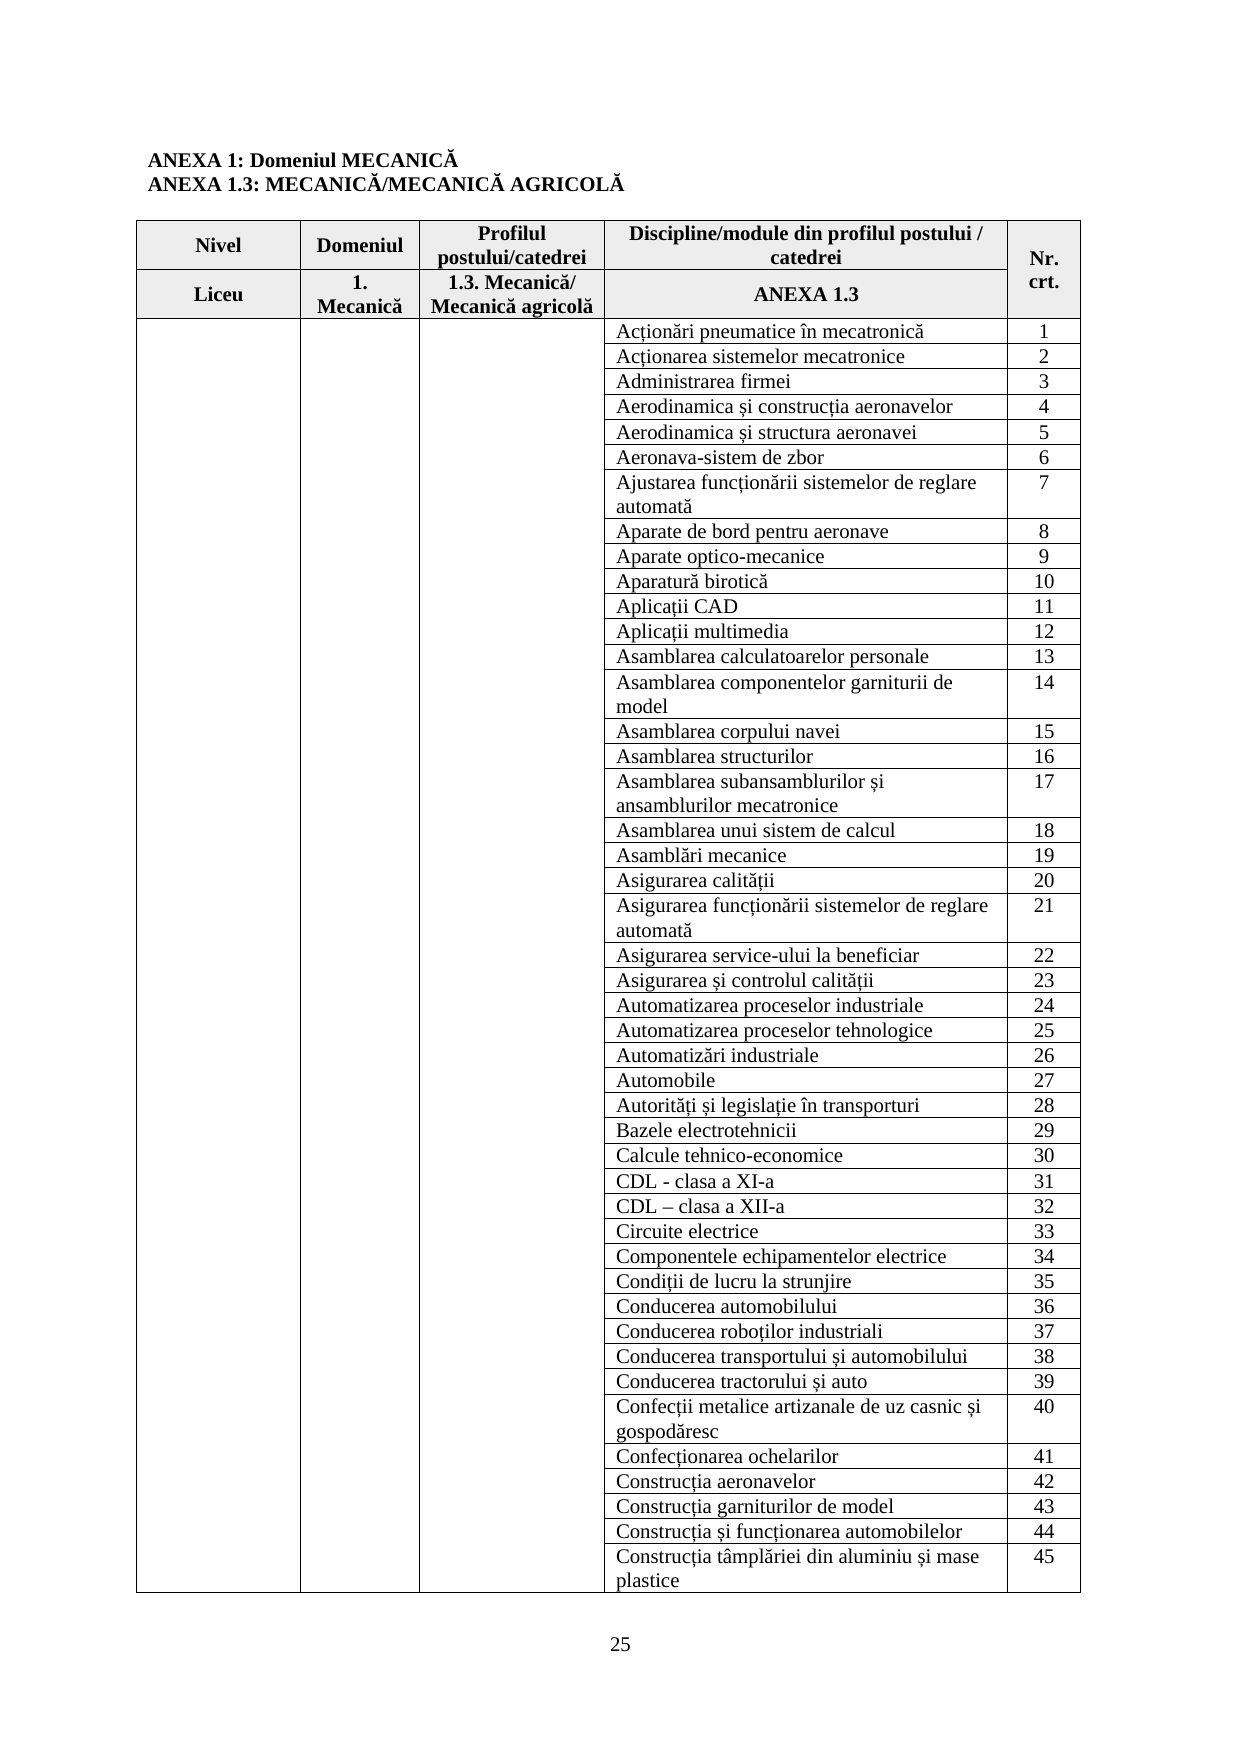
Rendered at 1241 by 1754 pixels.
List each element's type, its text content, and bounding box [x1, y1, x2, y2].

table_cell 27 [1008, 1068, 1080, 1092]
table_cell Asigurarea funcționării sistemelor de reglare automată [605, 894, 1007, 942]
table_cell 5 [1008, 420, 1080, 444]
table_cell Liceu [137, 270, 300, 318]
table_cell Conducerea transportului și automobilului [605, 1344, 1007, 1368]
text ANEXA 1: Domeniul MECANICĂ [148, 148, 1093, 172]
table_cell 16 [1008, 744, 1080, 768]
table_cell 3 [1008, 369, 1080, 393]
table_cell Autorități și legislație în transporturi [605, 1093, 1007, 1117]
table_cell 33 [1008, 1219, 1080, 1243]
table_cell Asamblări mecanice [605, 843, 1007, 867]
table_cell Conducerea tractorului și auto [605, 1369, 1007, 1393]
table_cell 38 [1008, 1344, 1080, 1368]
table_cell 1 [1008, 319, 1080, 343]
table_cell Circuite electrice [605, 1219, 1007, 1243]
table_cell Condiții de lucru la strunjire [605, 1269, 1007, 1293]
table_cell 2 [1008, 344, 1080, 368]
table_cell 22 [1008, 943, 1080, 967]
table_cell CDL – clasa a XII-a [605, 1194, 1007, 1218]
table_cell 21 [1008, 894, 1080, 942]
table_cell 19 [1008, 843, 1080, 867]
table_cell Calcule tehnico-economice [605, 1144, 1007, 1167]
table_cell Construcția garniturilor de model [605, 1494, 1007, 1518]
table_cell Asigurarea și controlul calității [605, 968, 1007, 992]
table_cell Acționări pneumatice în mecatronică [605, 319, 1007, 343]
table_header Discipline/module din profilul postului / catedrei [605, 221, 1007, 269]
table_cell Administrarea firmei [605, 369, 1007, 393]
table_cell Confecționarea ochelarilor [605, 1444, 1007, 1468]
table_cell Asamblarea structurilor [605, 744, 1007, 768]
table_cell 40 [1008, 1395, 1080, 1443]
table_cell Aerodinamica și construcția aeronavelor [605, 395, 1007, 418]
table_header Domeniul [301, 221, 419, 269]
table_cell 24 [1008, 993, 1080, 1017]
table_cell 20 [1008, 868, 1080, 892]
table_cell Construcția aeronavelor [605, 1469, 1007, 1493]
table_cell 35 [1008, 1269, 1080, 1293]
table_cell 37 [1008, 1319, 1080, 1343]
table_cell 17 [1008, 769, 1080, 817]
table_cell Automatizarea proceselor industriale [605, 993, 1007, 1017]
table_cell Asamblarea corpului navei [605, 719, 1007, 743]
table_cell Asamblarea calculatoarelor personale [605, 645, 1007, 668]
table_cell Asamblarea subansamblurilor și ansamblurilor mecatronice [605, 769, 1007, 817]
table_cell [137, 319, 300, 1592]
table_cell 1.3. Mecanică/ Mecanică agricolă [420, 270, 604, 318]
table_cell ANEXA 1.3 [605, 270, 1007, 318]
table_cell 13 [1008, 645, 1080, 668]
table_cell 6 [1008, 445, 1080, 469]
table_cell 29 [1008, 1118, 1080, 1142]
table_cell 7 [1008, 470, 1080, 518]
table_cell Construcția și funcționarea automobilelor [605, 1519, 1007, 1543]
table_cell 44 [1008, 1519, 1080, 1543]
table_header Nivel [137, 221, 300, 269]
table_cell 12 [1008, 619, 1080, 643]
table_cell 25 [1008, 1018, 1080, 1042]
table_cell Aparatură birotică [605, 569, 1007, 593]
table_cell Aparate de bord pentru aeronave [605, 519, 1007, 543]
table_cell Conducerea roboților industriali [605, 1319, 1007, 1343]
table_cell 41 [1008, 1444, 1080, 1468]
table_cell Asamblarea componentelor garniturii de model [605, 670, 1007, 718]
table_cell Aplicații multimedia [605, 619, 1007, 643]
table_cell 1. Mecanică [301, 270, 419, 318]
table_cell 23 [1008, 968, 1080, 992]
table_cell Componentele echipamentelor electrice [605, 1244, 1007, 1268]
table_cell Bazele electrotehnicii [605, 1118, 1007, 1142]
table_cell CDL - clasa a XI-a [605, 1169, 1007, 1193]
table_cell Asamblarea unui sistem de calcul [605, 818, 1007, 842]
table_cell Aparate optico-mecanice [605, 544, 1007, 568]
table_cell 42 [1008, 1469, 1080, 1493]
table_cell 36 [1008, 1294, 1080, 1318]
text ANEXA 1.3: MECANICĂ/MECANICĂ AGRICOLĂ [148, 172, 1093, 196]
table_cell 18 [1008, 818, 1080, 842]
table_cell Asigurarea calității [605, 868, 1007, 892]
table_cell 8 [1008, 519, 1080, 543]
table_cell 28 [1008, 1093, 1080, 1117]
table_cell Confecții metalice artizanale de uz casnic și gospodăresc [605, 1395, 1007, 1443]
table_cell 45 [1008, 1544, 1080, 1592]
table_cell Automatizarea proceselor tehnologice [605, 1018, 1007, 1042]
table_cell 43 [1008, 1494, 1080, 1518]
table_cell Construcția tâmplăriei din aluminiu și mase plastice [605, 1544, 1007, 1592]
table_cell Automobile [605, 1068, 1007, 1092]
table_cell [420, 319, 604, 1592]
table_cell 30 [1008, 1144, 1080, 1167]
table_cell 15 [1008, 719, 1080, 743]
table_cell 4 [1008, 395, 1080, 418]
table_header Profilul postului/catedrei [420, 221, 604, 269]
table_cell 39 [1008, 1369, 1080, 1393]
table_cell [301, 319, 419, 1592]
table_cell Aplicații CAD [605, 594, 1007, 618]
table_cell Ajustarea funcționării sistemelor de reglare automată [605, 470, 1007, 518]
table_cell 9 [1008, 544, 1080, 568]
table_cell Acționarea sistemelor mecatronice [605, 344, 1007, 368]
table_cell 10 [1008, 569, 1080, 593]
table_cell Aerodinamica și structura aeronavei [605, 420, 1007, 444]
table_cell Automatizări industriale [605, 1043, 1007, 1067]
table_cell Aeronava-sistem de zbor [605, 445, 1007, 469]
table_cell Conducerea automobilului [605, 1294, 1007, 1318]
table_header Nr. crt. [1008, 221, 1080, 318]
table_cell 32 [1008, 1194, 1080, 1218]
table_cell 31 [1008, 1169, 1080, 1193]
table_cell 26 [1008, 1043, 1080, 1067]
table_cell Asigurarea service-ului la beneficiar [605, 943, 1007, 967]
table_cell 34 [1008, 1244, 1080, 1268]
table_cell 14 [1008, 670, 1080, 718]
table_cell 11 [1008, 594, 1080, 618]
